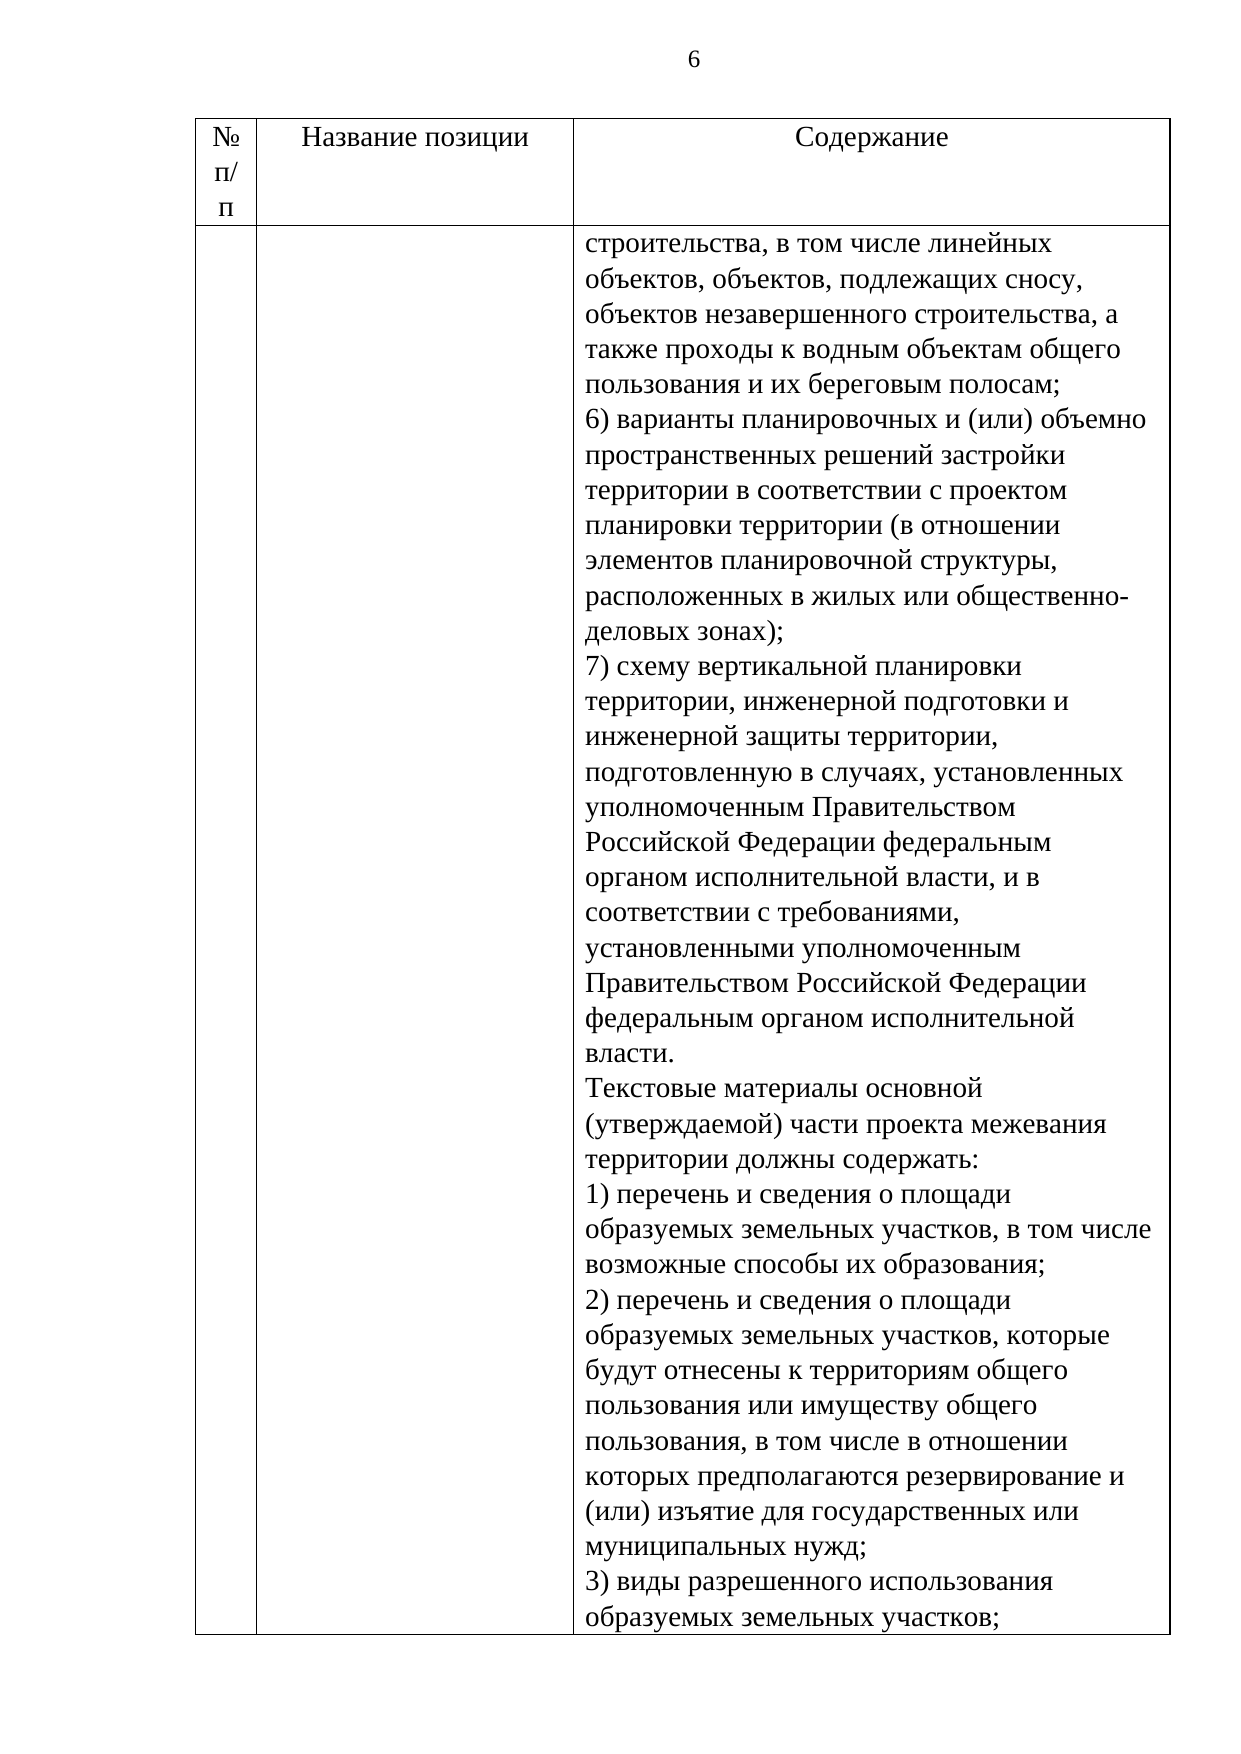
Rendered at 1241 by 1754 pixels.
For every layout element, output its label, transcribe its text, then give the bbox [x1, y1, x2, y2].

table_header № п/п [196, 119, 256, 224]
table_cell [574, 226, 1169, 1633]
table_header Содержание [574, 119, 1169, 224]
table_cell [257, 226, 573, 1633]
table_header Название позиции [257, 119, 573, 224]
table_cell 6 [196, 226, 256, 1633]
